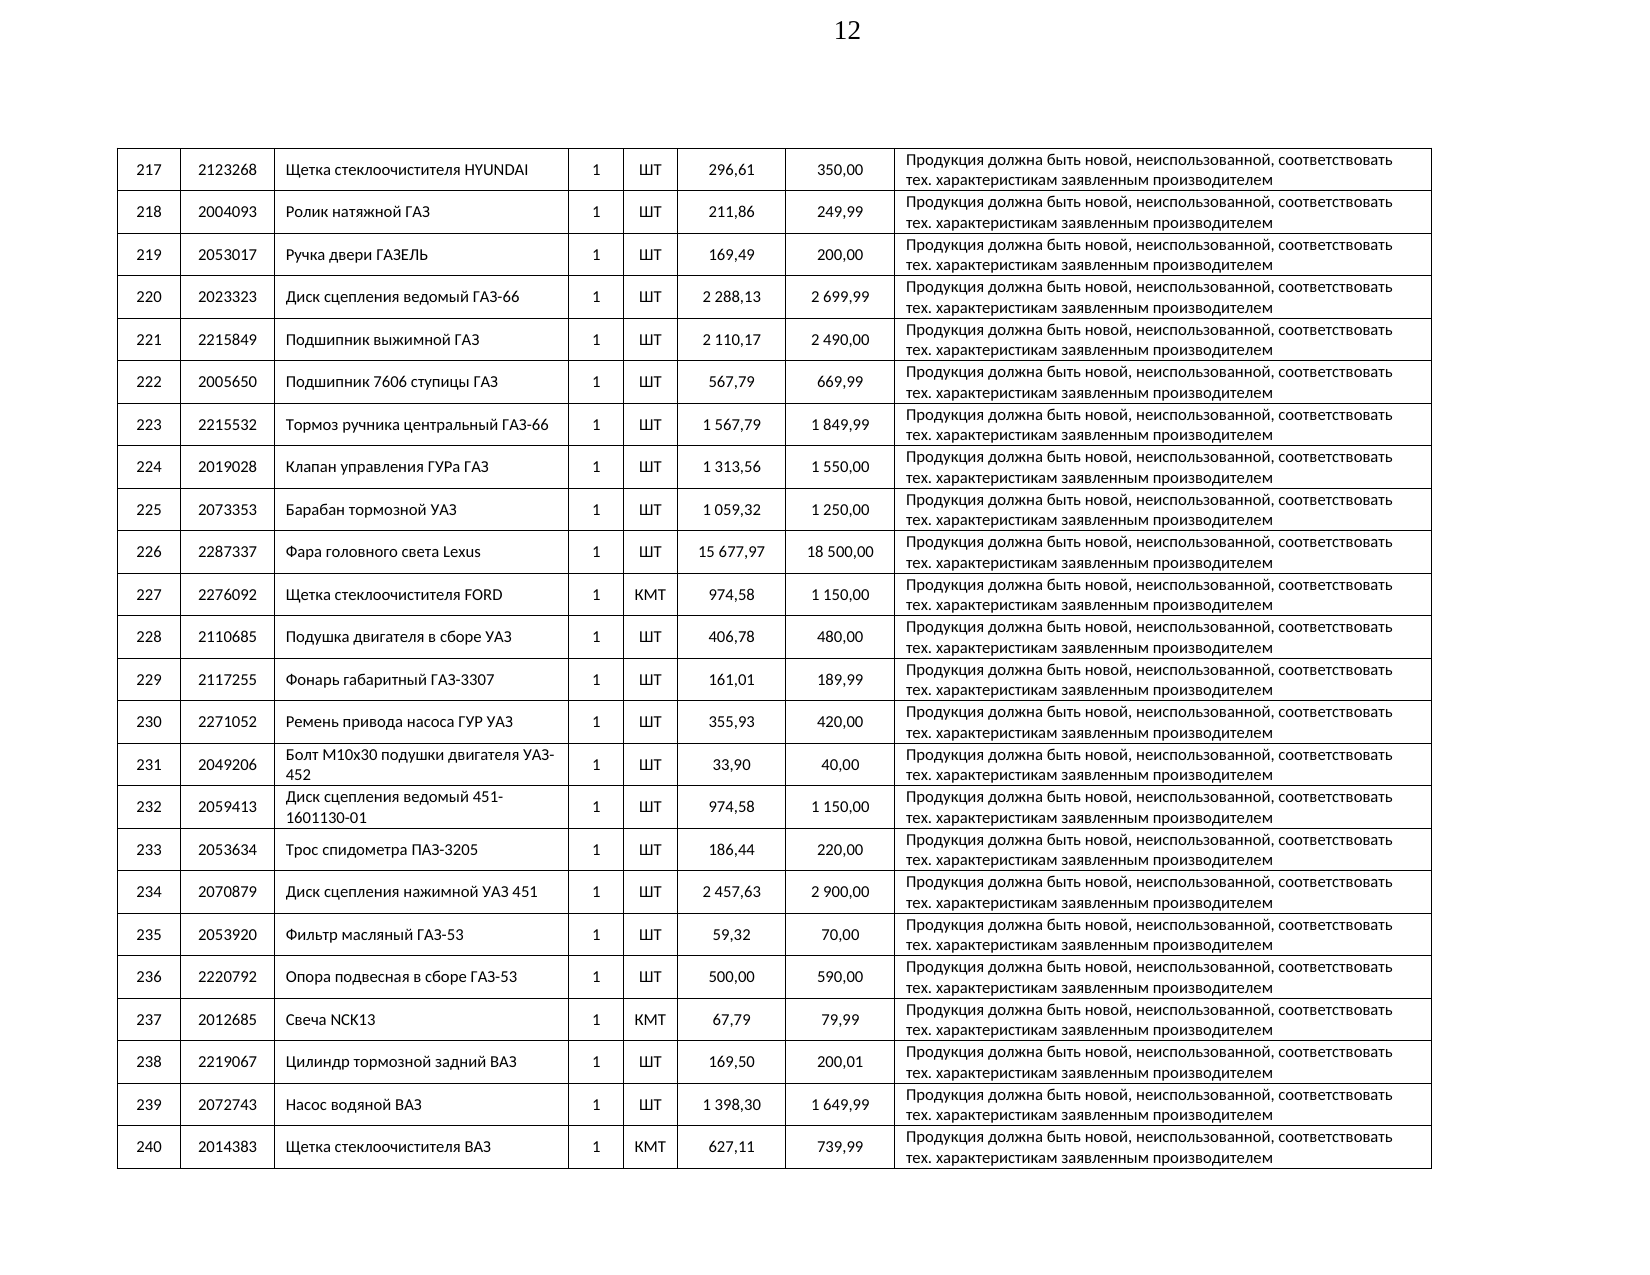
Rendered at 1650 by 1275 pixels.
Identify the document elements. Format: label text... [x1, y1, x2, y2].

table_cell 2 110,17 [678, 319, 785, 360]
table_cell Продукция должна быть новой, неиспользованной, соответствовать тех. характеристикам заявленным производителем [895, 701, 1431, 743]
table_cell Продукция должна быть новой, неиспользованной, соответствовать тех. характеристикам заявленным производителем [895, 744, 1431, 785]
table_cell 1 [569, 276, 623, 318]
table_cell 232 [118, 786, 180, 828]
table_cell 1 [569, 1126, 623, 1168]
table_cell Продукция должна быть новой, неиспользованной, соответствовать тех. характеристикам заявленным производителем [895, 1041, 1431, 1083]
table_cell Продукция должна быть новой, неиспользованной, соответствовать тех. характеристикам заявленным производителем [895, 871, 1431, 913]
table_cell 18 500,00 [786, 531, 894, 573]
table_cell 1 [569, 446, 623, 488]
table_cell 200,01 [786, 1041, 894, 1083]
table_cell 2276092 [181, 574, 274, 615]
table_cell 221 [118, 319, 180, 360]
table_cell 59,32 [678, 914, 785, 955]
table_cell 70,00 [786, 914, 894, 955]
table_cell 1 [569, 1084, 623, 1125]
table_cell 1 [569, 531, 623, 573]
table_cell 1 [569, 234, 623, 275]
table_cell ШТ [624, 701, 677, 743]
table_cell Продукция должна быть новой, неиспользованной, соответствовать тех. характеристикам заявленным производителем [895, 234, 1431, 275]
table_cell 480,00 [786, 616, 894, 658]
table_cell 2049206 [181, 744, 274, 785]
table_cell Ремень привода насоса ГУР УАЗ [275, 701, 568, 743]
table_cell 2070879 [181, 871, 274, 913]
table_cell Продукция должна быть новой, неиспользованной, соответствовать тех. характеристикам заявленным производителем [895, 786, 1431, 828]
table_cell 590,00 [786, 956, 894, 998]
table_cell 406,78 [678, 616, 785, 658]
table_cell Продукция должна быть новой, неиспользованной, соответствовать тех. характеристикам заявленным производителем [895, 531, 1431, 573]
table_cell ШТ [624, 404, 677, 445]
table_cell ШТ [624, 744, 677, 785]
table_cell КМТ [624, 1126, 677, 1168]
table_cell 15 677,97 [678, 531, 785, 573]
table_cell Подшипник 7606 ступицы ГАЗ [275, 361, 568, 403]
table_cell 40,00 [786, 744, 894, 785]
table_cell 211,86 [678, 191, 785, 233]
table_cell Подшипник выжимной ГАЗ [275, 319, 568, 360]
table_cell Трос спидометра ПАЗ-3205 [275, 829, 568, 870]
table_cell Ролик натяжной ГАЗ [275, 191, 568, 233]
table_cell 1 313,56 [678, 446, 785, 488]
table_cell 2053017 [181, 234, 274, 275]
table_cell 33,90 [678, 744, 785, 785]
table_cell ШТ [624, 489, 677, 530]
table_cell Продукция должна быть новой, неиспользованной, соответствовать тех. характеристикам заявленным производителем [895, 319, 1431, 360]
table_cell Щетка стеклоочистителя HYUNDAI [275, 149, 568, 190]
table_cell ШТ [624, 446, 677, 488]
table_cell 500,00 [678, 956, 785, 998]
table_cell 1 [569, 744, 623, 785]
table_cell 222 [118, 361, 180, 403]
table_cell ШТ [624, 914, 677, 955]
table_cell Продукция должна быть новой, неиспользованной, соответствовать тех. характеристикам заявленным производителем [895, 829, 1431, 870]
table_cell Диск сцепления ведомый 451-1601130-01 [275, 786, 568, 828]
table_cell ШТ [624, 319, 677, 360]
table_cell 296,61 [678, 149, 785, 190]
table_cell 230 [118, 701, 180, 743]
table_cell 1 [569, 786, 623, 828]
table_cell 2072743 [181, 1084, 274, 1125]
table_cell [895, 1126, 1431, 1168]
table_cell 739,99 [786, 1126, 894, 1168]
table_cell Фара головного света Lexus [275, 531, 568, 573]
table_cell Продукция должна быть новой, неиспользованной, соответствовать тех. характеристикам заявленным производителем [895, 574, 1431, 615]
table_cell 1 [569, 489, 623, 530]
table_cell Продукция должна быть новой, неиспользованной, соответствовать тех. характеристикам заявленным производителем [895, 999, 1431, 1040]
table_cell 2 900,00 [786, 871, 894, 913]
table_cell 1 649,99 [786, 1084, 894, 1125]
table_cell 227 [118, 574, 180, 615]
table_cell 2014383 [181, 1126, 274, 1168]
table_cell 240 [118, 1126, 180, 1168]
table_cell 217 [118, 149, 180, 190]
table_cell 2019028 [181, 446, 274, 488]
table_cell 2271052 [181, 701, 274, 743]
table_cell 2117255 [181, 659, 274, 700]
table_cell 1 [569, 191, 623, 233]
table_cell Фонарь габаритный ГАЗ-3307 [275, 659, 568, 700]
table_cell Щетка стеклоочистителя FORD [275, 574, 568, 615]
table_cell ШТ [624, 1041, 677, 1083]
table_cell 231 [118, 744, 180, 785]
table_cell 1 [569, 361, 623, 403]
table_cell Продукция должна быть новой, неиспользованной, соответствовать тех. характеристикам заявленным производителем [895, 914, 1431, 955]
table_cell 1 [569, 659, 623, 700]
table_cell 1 567,79 [678, 404, 785, 445]
table_cell 2215532 [181, 404, 274, 445]
table_cell Продукция должна быть новой, неиспользованной, соответствовать тех. характеристикам заявленным производителем [895, 276, 1431, 318]
table_cell 225 [118, 489, 180, 530]
table_cell 2059413 [181, 786, 274, 828]
table_cell Насос водяной ВАЗ [275, 1084, 568, 1125]
table_cell 355,93 [678, 701, 785, 743]
table_cell Тормоз ручника центральный ГАЗ-66 [275, 404, 568, 445]
table_cell 567,79 [678, 361, 785, 403]
table_cell Ручка двери ГАЗЕЛЬ [275, 234, 568, 275]
table_cell ШТ [624, 361, 677, 403]
table_cell ШТ [624, 956, 677, 998]
table_cell 220,00 [786, 829, 894, 870]
table_cell 1 [569, 319, 623, 360]
table_cell Барабан тормозной УАЗ [275, 489, 568, 530]
table_cell Продукция должна быть новой, неиспользованной, соответствовать тех. характеристикам заявленным производителем [895, 489, 1431, 530]
table_cell ШТ [624, 659, 677, 700]
table_cell ШТ [624, 829, 677, 870]
table_cell Фильтр масляный ГАЗ-53 [275, 914, 568, 955]
table_cell Диск сцепления нажимной УАЗ 451 [275, 871, 568, 913]
table_cell 2287337 [181, 531, 274, 573]
table_cell 169,49 [678, 234, 785, 275]
table_cell Свеча NCK13 [275, 999, 568, 1040]
table_cell 350,00 [786, 149, 894, 190]
table_cell 1 [569, 616, 623, 658]
table_cell 974,58 [678, 786, 785, 828]
table_cell 2110685 [181, 616, 274, 658]
table_cell 219 [118, 234, 180, 275]
table_cell 224 [118, 446, 180, 488]
table_cell 1 [569, 914, 623, 955]
table_cell 1 398,30 [678, 1084, 785, 1125]
table_cell ШТ [624, 531, 677, 573]
table_cell ШТ [624, 276, 677, 318]
table_cell Продукция должна быть новой, неиспользованной, соответствовать тех. характеристикам заявленным производителем [895, 446, 1431, 488]
table_cell Продукция должна быть новой, неиспользованной, соответствовать тех. характеристикам заявленным производителем [895, 191, 1431, 233]
table_cell 220 [118, 276, 180, 318]
table_cell 1 [569, 999, 623, 1040]
table_cell 1 [569, 574, 623, 615]
table_cell 2 457,63 [678, 871, 785, 913]
table_cell Продукция должна быть новой, неиспользованной, соответствовать тех. характеристикам заявленным производителем [895, 659, 1431, 700]
table_cell 235 [118, 914, 180, 955]
table_cell ШТ [624, 871, 677, 913]
table_cell 1 [569, 829, 623, 870]
table_cell Болт М10х30 подушки двигателя УАЗ-452 [275, 744, 568, 785]
table_cell 1 059,32 [678, 489, 785, 530]
table_cell Продукция должна быть новой, неиспользованной, соответствовать тех. характеристикам заявленным производителем [895, 361, 1431, 403]
table_cell 79,99 [786, 999, 894, 1040]
table_cell 2004093 [181, 191, 274, 233]
table_cell 2 699,99 [786, 276, 894, 318]
table_cell Продукция должна быть новой, неиспользованной, соответствовать тех. характеристикам заявленным производителем [895, 1084, 1431, 1125]
table_cell 2220792 [181, 956, 274, 998]
table_cell 2123268 [181, 149, 274, 190]
table_cell 2 288,13 [678, 276, 785, 318]
table_cell 161,01 [678, 659, 785, 700]
table_cell 238 [118, 1041, 180, 1083]
table_cell 239 [118, 1084, 180, 1125]
table_cell 249,99 [786, 191, 894, 233]
table_cell 223 [118, 404, 180, 445]
table_cell Продукция должна быть новой, неиспользованной, соответствовать тех. характеристикам заявленным производителем [895, 956, 1431, 998]
table_cell 1 [569, 956, 623, 998]
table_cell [895, 149, 1431, 190]
table_cell ШТ [624, 616, 677, 658]
table_cell ШТ [624, 786, 677, 828]
table_cell 228 [118, 616, 180, 658]
table_cell ШТ [624, 149, 677, 190]
table_cell КМТ [624, 999, 677, 1040]
table_cell 1 [569, 701, 623, 743]
table_cell 1 550,00 [786, 446, 894, 488]
table_cell 974,58 [678, 574, 785, 615]
table_cell 1 150,00 [786, 786, 894, 828]
table_cell 200,00 [786, 234, 894, 275]
table_cell 2073353 [181, 489, 274, 530]
table_cell 1 [569, 1041, 623, 1083]
table_cell 1 [569, 404, 623, 445]
table_cell 229 [118, 659, 180, 700]
table_cell 2023323 [181, 276, 274, 318]
table_cell 2053920 [181, 914, 274, 955]
table_cell 189,99 [786, 659, 894, 700]
table_cell 1 150,00 [786, 574, 894, 615]
table_cell 226 [118, 531, 180, 573]
table_cell 67,79 [678, 999, 785, 1040]
table_cell 2215849 [181, 319, 274, 360]
table_cell 1 849,99 [786, 404, 894, 445]
table_cell ШТ [624, 191, 677, 233]
table_cell 2053634 [181, 829, 274, 870]
table_cell 669,99 [786, 361, 894, 403]
table_cell 2012685 [181, 999, 274, 1040]
table_cell 2 490,00 [786, 319, 894, 360]
table_cell 169,50 [678, 1041, 785, 1083]
table_cell 234 [118, 871, 180, 913]
table_cell 237 [118, 999, 180, 1040]
table_cell Продукция должна быть новой, неиспользованной, соответствовать тех. характеристикам заявленным производителем [895, 616, 1431, 658]
table_cell КМТ [624, 574, 677, 615]
table_cell 1 250,00 [786, 489, 894, 530]
table_cell 233 [118, 829, 180, 870]
table_cell 236 [118, 956, 180, 998]
table_cell 1 [569, 871, 623, 913]
table_cell 2219067 [181, 1041, 274, 1083]
table_cell ШТ [624, 234, 677, 275]
table_cell 1 [569, 149, 623, 190]
table_cell Щетка стеклоочистителя ВАЗ [275, 1126, 568, 1168]
table_cell Диск сцепления ведомый ГАЗ-66 [275, 276, 568, 318]
table_cell Подушка двигателя в сборе УАЗ [275, 616, 568, 658]
table_cell 2005650 [181, 361, 274, 403]
table_cell 218 [118, 191, 180, 233]
table_cell 420,00 [786, 701, 894, 743]
table_cell ШТ [624, 1084, 677, 1125]
table_cell Цилиндр тормозной задний ВАЗ [275, 1041, 568, 1083]
table_cell 186,44 [678, 829, 785, 870]
table_cell Опора подвесная в сборе ГАЗ-53 [275, 956, 568, 998]
table_cell 627,11 [678, 1126, 785, 1168]
table_cell Продукция должна быть новой, неиспользованной, соответствовать тех. характеристикам заявленным производителем [895, 404, 1431, 445]
table_cell Клапан управления ГУРа ГАЗ [275, 446, 568, 488]
